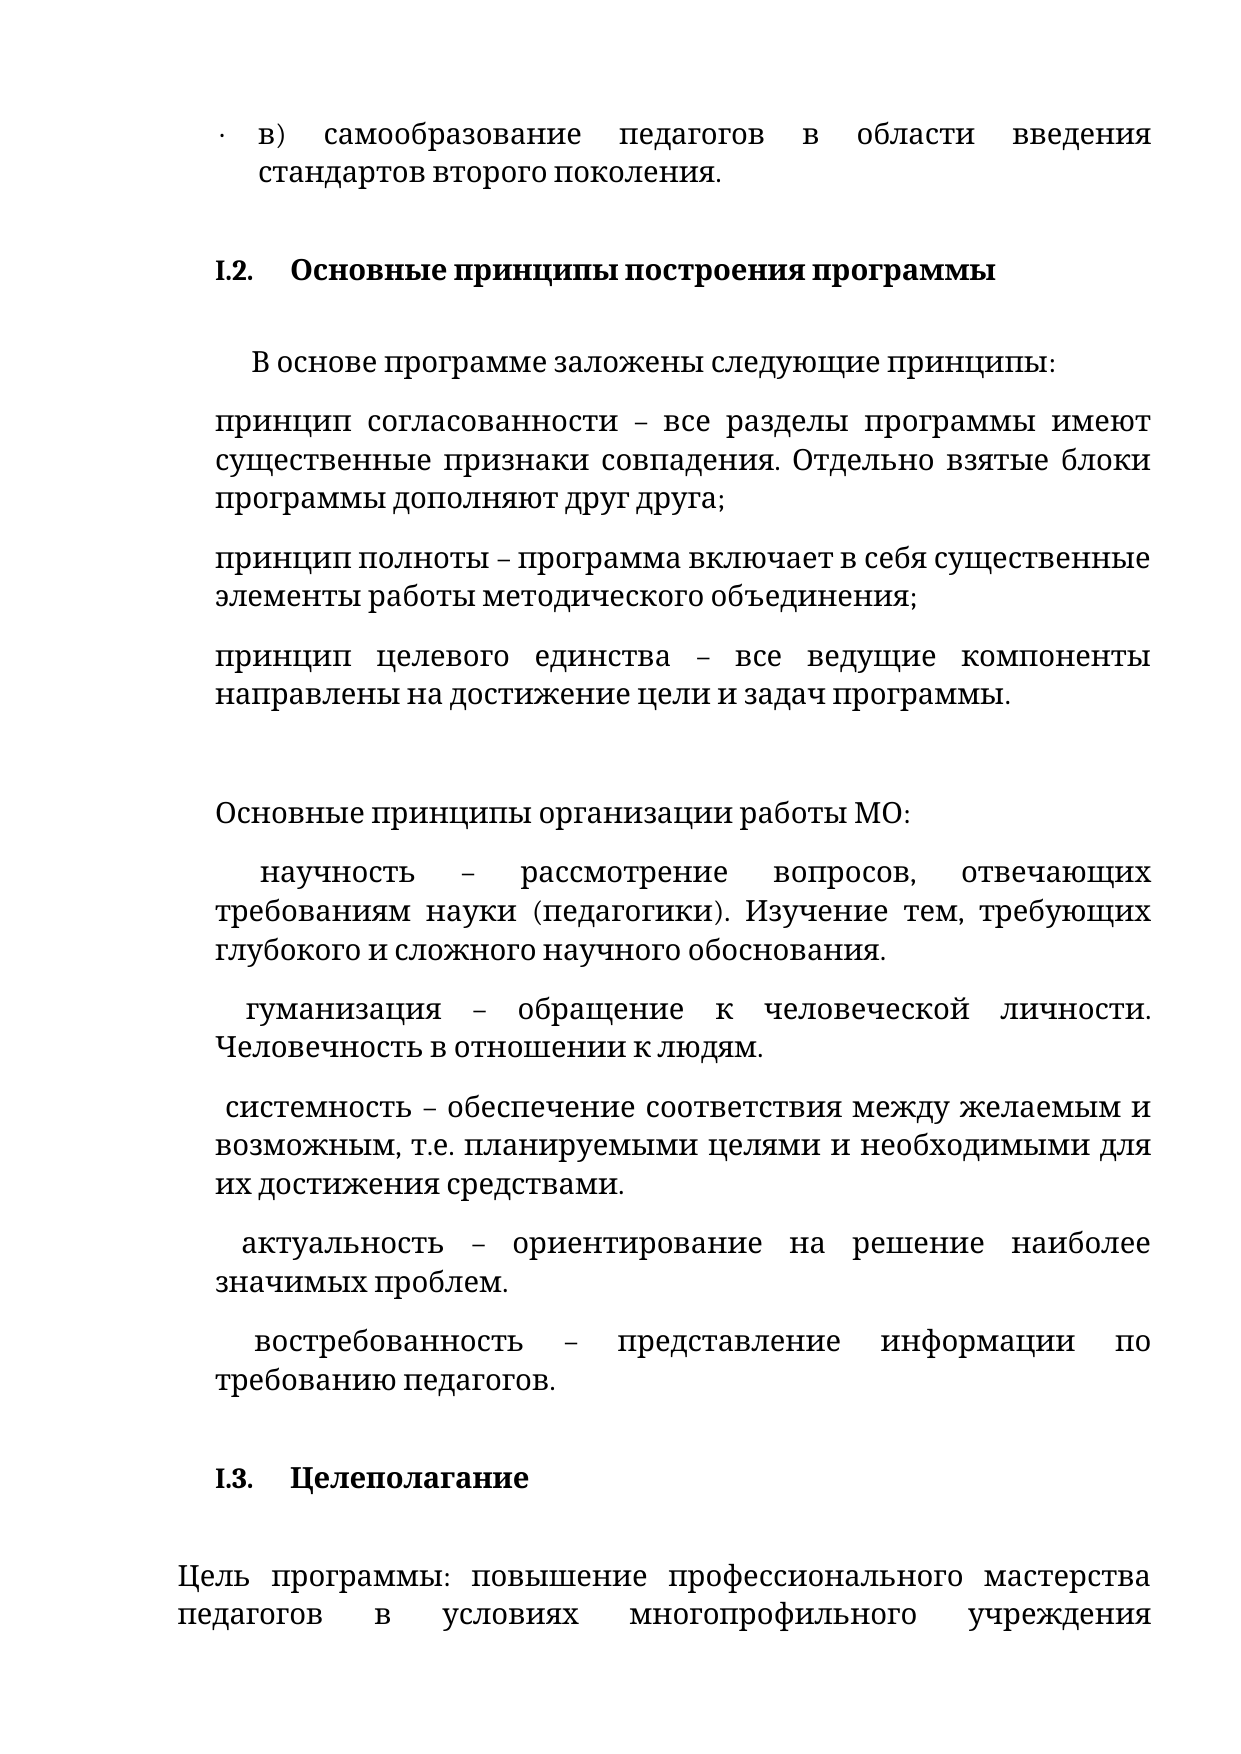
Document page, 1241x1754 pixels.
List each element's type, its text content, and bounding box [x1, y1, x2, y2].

text научность – рассмотрение вопросов, отвечающих требованиям науки (педагогики). Изучение тем, требующих глубокого и сложного научного обоснования. [215, 857, 1152, 967]
text актуальность – ориентирование на решение наиболее значимых проблем. [215, 1227, 1152, 1299]
text Основные принципы организации работы МО: [215, 797, 1152, 831]
text гуманизация – обращение к человеческой личности. Человечность в отношении к людям. [215, 993, 1152, 1065]
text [177, 1560, 1152, 1632]
text В основе программе заложены следующие принципы: [215, 346, 1152, 380]
text принцип полноты – программа включает в себя существенные элементы работы методического объединения; [215, 542, 1152, 614]
list Целеполагание [215, 1462, 1152, 1495]
list Основные принципы построения программы [215, 254, 1152, 288]
list в) самообразование педагогов в области введения стандартов второго поколения. [220, 118, 1152, 190]
text востребованность – представление информации по требованию педагогов. [215, 1325, 1152, 1397]
text принцип согласованности – все разделы программы имеют существенные признаки совпадения. Отдельно взятые блоки программы дополняют друг друга; [215, 406, 1152, 516]
text системность – обеспечение соответствия между желаемым и возможным, т.е. планируемыми целями и необходимыми для их достижения средствами. [215, 1091, 1152, 1202]
text принцип целевого единства – все ведущие компоненты направлены на достижение цели и задач программы. [215, 640, 1152, 712]
